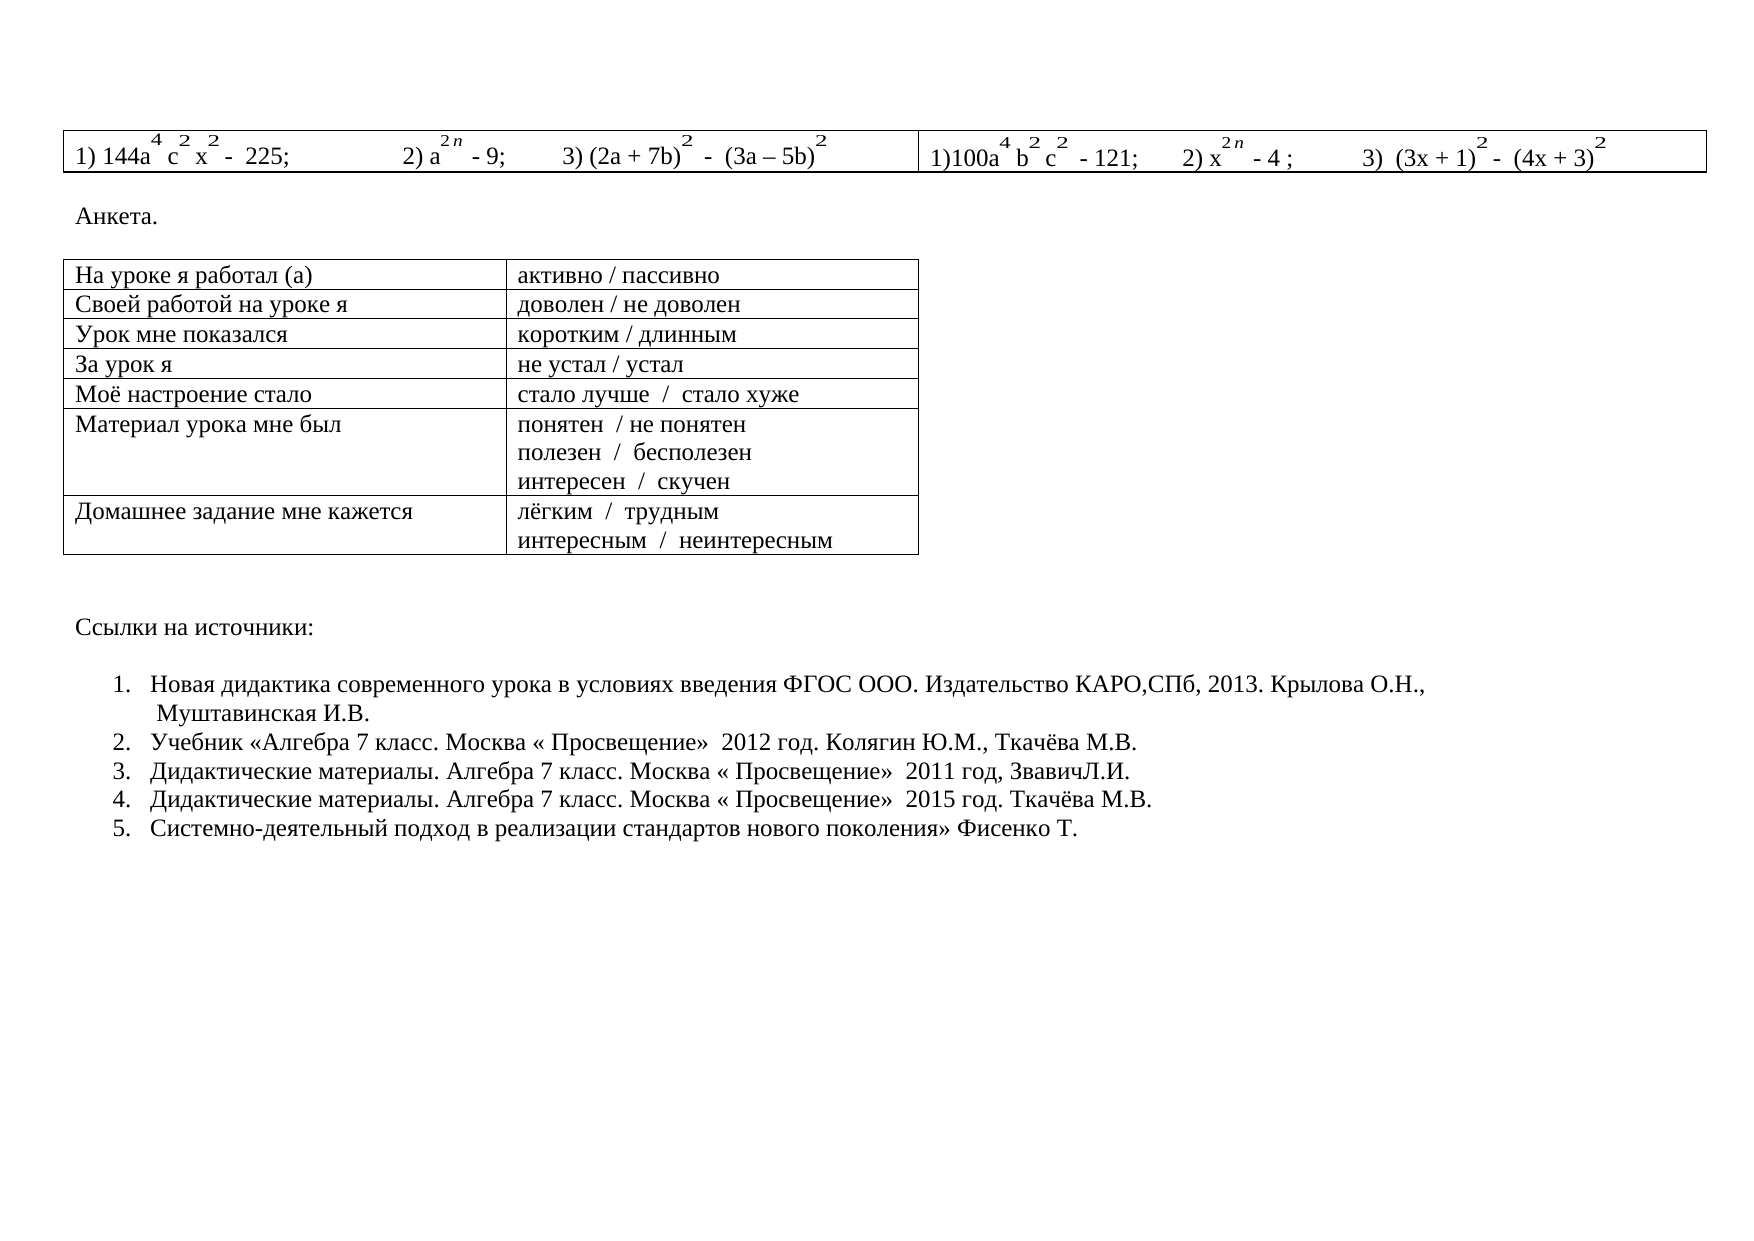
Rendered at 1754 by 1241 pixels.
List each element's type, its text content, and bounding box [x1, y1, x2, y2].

table_cell Домашнее задание мне кажется [64, 496, 506, 553]
table_cell коротким / длинным [507, 319, 918, 348]
list Новая дидактика современного урока в условиях введения ФГОС ООО. Издательство КАРО,СПб, 2013. Крылова О.Н., [112, 669, 1636, 698]
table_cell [64, 131, 918, 171]
table_cell не устал / устал [507, 349, 918, 378]
table_header На уроке я работал (а) [64, 260, 506, 288]
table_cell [919, 131, 1706, 171]
list Системно-деятельный подход в реализации стандартов нового поколения» Фисенко Т. [112, 813, 1636, 842]
table_cell За урок я [64, 349, 506, 378]
table_header активно / пассивно [507, 260, 918, 288]
table_cell лёгким / трудным интересным / неинтересным [507, 496, 918, 553]
table_cell понятен / не понятен полезен / бесполезен интересен / скучен [507, 409, 918, 495]
text Ссылки на источники: [75, 612, 1636, 641]
table_cell стало лучше / стало хуже [507, 379, 918, 408]
table_cell Моё настроение стало [64, 379, 506, 408]
text Анкета. [75, 201, 1636, 230]
text Муштавинская И.В. [112, 698, 1636, 727]
table_cell Своей работой на уроке я [64, 290, 506, 318]
list Учебник «Алгебра 7 класс. Москва « Просвещение» 2012 год. Колягин Ю.М., Ткачёва М.В. [112, 727, 1636, 756]
table_cell Материал урока мне был [64, 409, 506, 495]
list Дидактические материалы. Алгебра 7 класс. Москва « Просвещение» 2011 год, ЗвавичЛ.И. [112, 756, 1636, 784]
table_cell Урок мне показался [64, 319, 506, 348]
list Дидактические материалы. Алгебра 7 класс. Москва « Просвещение» 2015 год. Ткачёва М.В. [112, 784, 1636, 813]
table_cell доволен / не доволен [507, 290, 918, 318]
